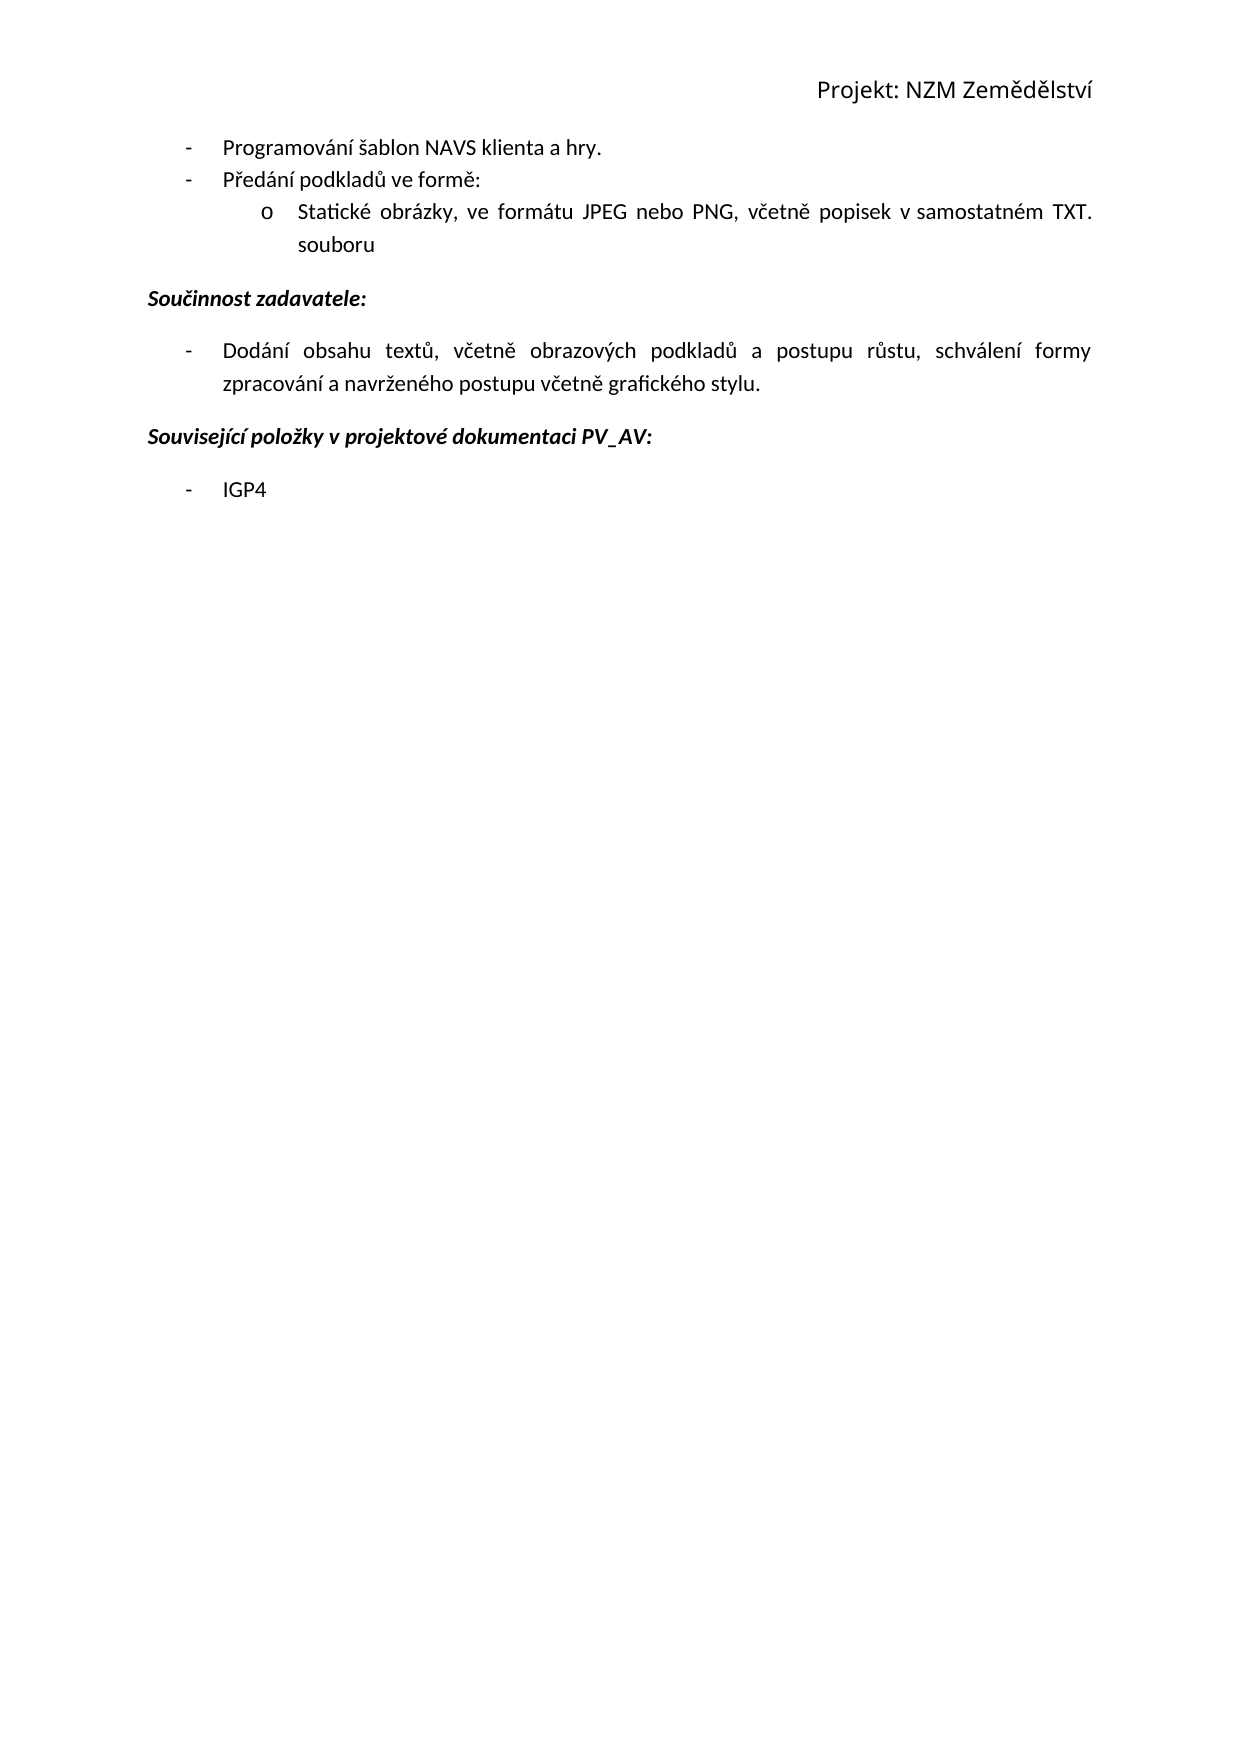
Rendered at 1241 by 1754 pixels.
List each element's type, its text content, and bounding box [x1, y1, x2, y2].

text Součinnost zadavatele: [148, 284, 1093, 312]
list Statické obrázky, ve formátu JPEG nebo PNG, včetně popisek v samostatném TXT. souboru [260, 197, 1093, 259]
list Dodání obsahu textů, včetně obrazových podkladů a postupu růstu, schválení formy zpracování a navrženého postupu včetně grafického stylu. [185, 337, 1093, 397]
list Předání podkladů ve formě: [185, 165, 1093, 193]
text Související položky v projektové dokumentaci PV_AV: [148, 422, 1093, 450]
list Programování šablon NAVS klienta a hry. [185, 133, 1093, 161]
list IGP4 [185, 475, 1093, 503]
